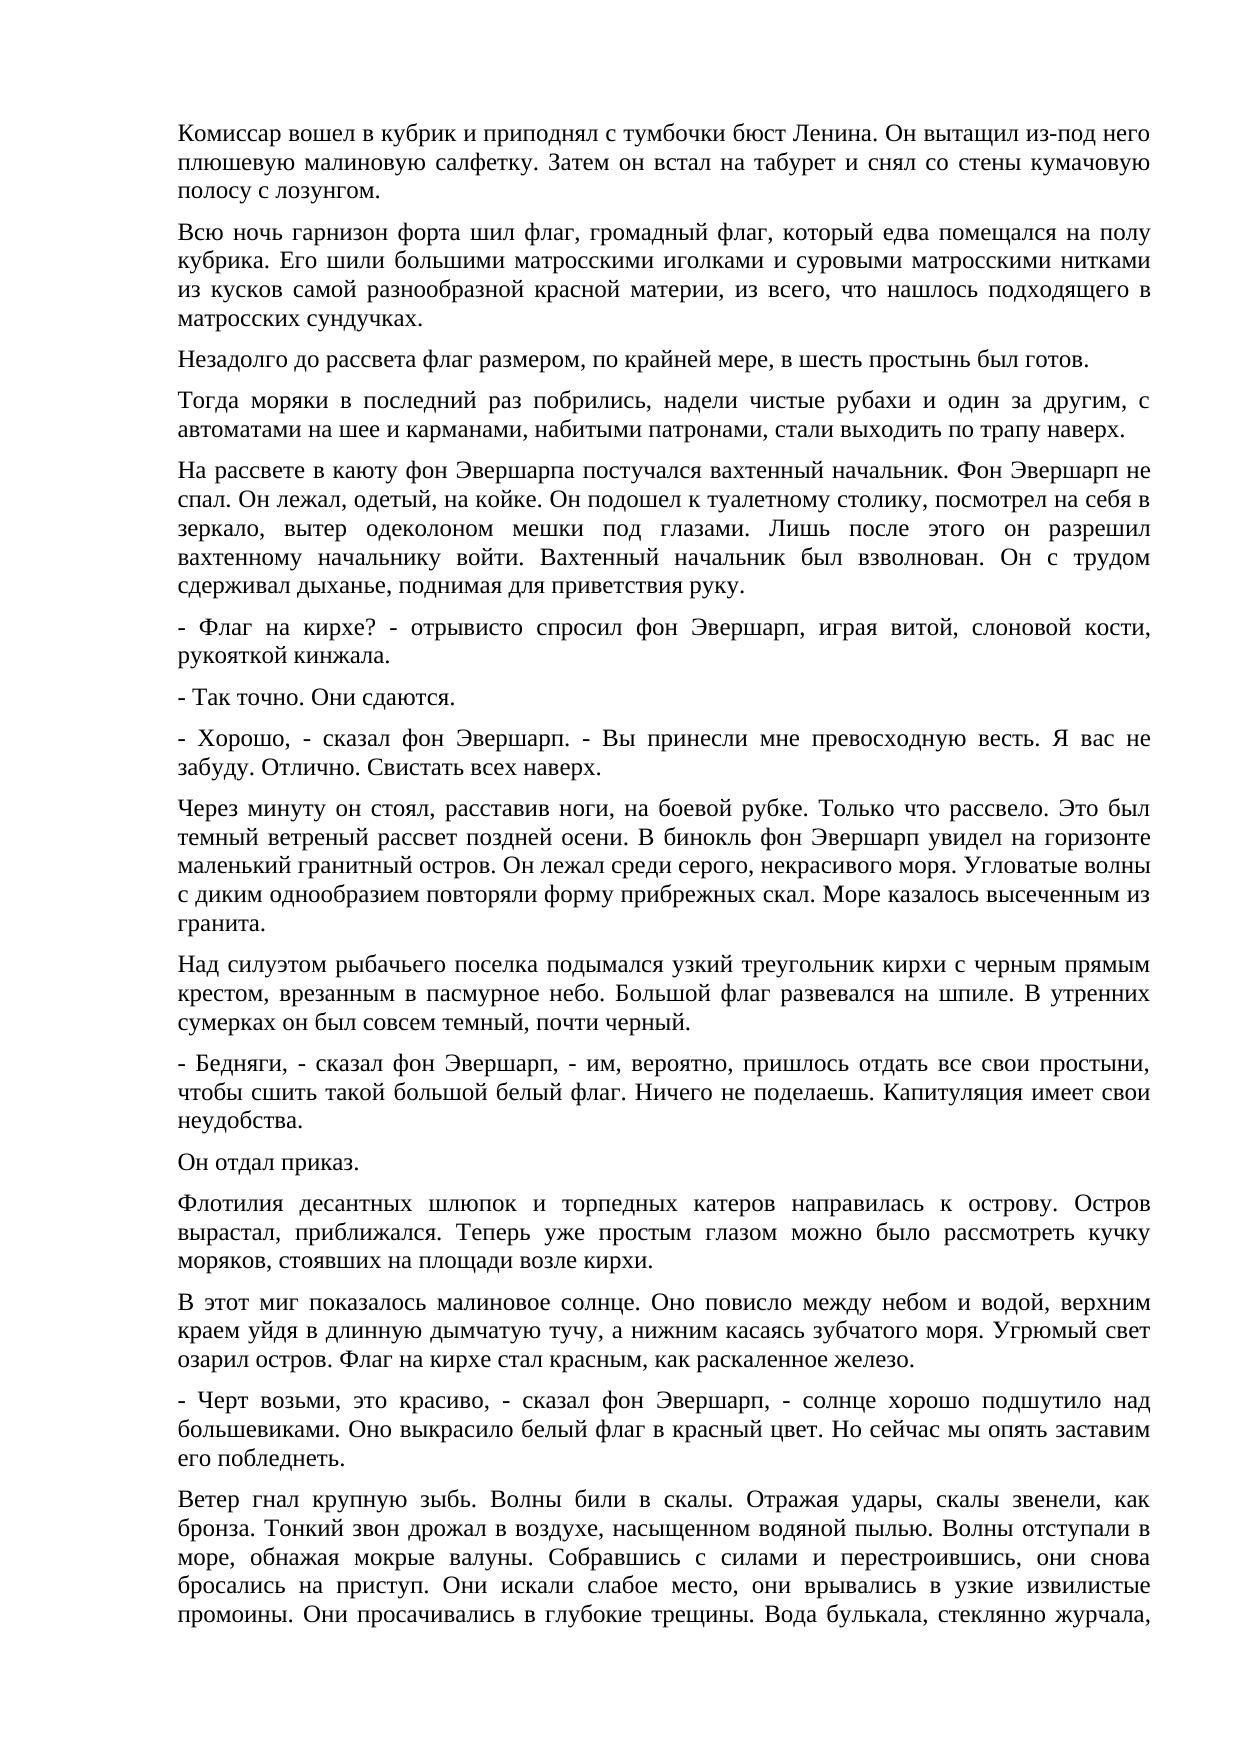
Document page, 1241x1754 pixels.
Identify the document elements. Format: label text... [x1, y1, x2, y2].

text - Флаг на кирхе? - отрывисто спросил фон Эвершарп, играя витой, слоновой кости, рукояткой кинжала. [177, 612, 1152, 669]
text - Черт возьми, это красиво, - сказал фон Эвершарп, - солнце хорошо подшутило над большевиками. Оно выкрасило белый флаг в красный цвет. Но сейчас мы опять заставим его побледнеть. [177, 1386, 1152, 1472]
text Флотилия десантных шлюпок и торпедных катеров направилась к острову. Остров вырастал, приближался. Теперь уже простым глазом можно было рассмотреть кучку моряков, стоявших на площади возле кирхи. [177, 1188, 1152, 1274]
text Он отдал приказ. [177, 1147, 1152, 1176]
text - Так точно. Они сдаются. [177, 682, 1152, 711]
text Над силуэтом рыбачьего поселка подымался узкий треугольник кирхи с черным прямым крестом, врезанным в пасмурное небо. Большой флаг развевался на шпиле. В утренних сумерках он был совсем темный, почти черный. [177, 949, 1152, 1036]
text На рассвете в каюту фон Эвершарпа постучался вахтенный начальник. Фон Эвершарп не спал. Он лежал, одетый, на койке. Он подошел к туалетному столику, посмотрел на себя в зеркало, вытер одеколоном мешки под глазами. Лишь после этого он разрешил вахтенному начальнику войти. Вахтенный начальник был взволнован. Он с трудом сдерживал дыханье, поднимая для приветствия руку. [177, 456, 1152, 599]
text Комиссар вошел в кубрик и приподнял с тумбочки бюст Ленина. Он вытащил из-под него плюшевую малиновую салфетку. Затем он встал на табурет и снял со стены кумачовую полосу с лозунгом. [177, 118, 1152, 204]
text В этот миг показалось малиновое солнце. Оно повисло между небом и водой, верхним краем уйдя в длинную дымчатую тучу, а нижним касаясь зубчатого моря. Угрюмый свет озарил остров. Флаг на кирхе стал красным, как раскаленное железо. [177, 1287, 1152, 1373]
text - Бедняги, - сказал фон Эвершарп, - им, вероятно, пришлось отдать все свои простыни, чтобы сшить такой большой белый флаг. Ничего не поделаешь. Капитуляция имеет свои неудобства. [177, 1048, 1152, 1134]
text Через минуту он стоял, расставив ноги, на боевой рубке. Только что рассвело. Это был темный ветреный рассвет поздней осени. В бинокль фон Эвершарп увидел на горизонте маленький гранитный остров. Он лежал среди серого, некрасивого моря. Угловатые волны с диким однообразием повторяли форму прибрежных скал. Море казалось высеченным из гранита. [177, 793, 1152, 937]
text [177, 1484, 1152, 1628]
text Всю ночь гарнизон форта шил флаг, громадный флаг, который едва помещался на полу кубрика. Его шили большими матросскими иголками и суровыми матросскими нитками из кусков самой разнообразной красной материи, из всего, что нашлось подходящего в матросских сундучках. [177, 217, 1152, 332]
text Тогда моряки в последний раз побрились, надели чистые рубахи и один за другим, с автоматами на шее и карманами, набитыми патронами, стали выходить по трапу наверх. [177, 386, 1152, 443]
text Незадолго до рассвета флаг размером, по крайней мере, в шесть простынь был готов. [177, 344, 1152, 373]
text - Хорошо, - сказал фон Эвершарп. - Вы принесли мне превосходную весть. Я вас не забуду. Отлично. Свистать всех наверх. [177, 723, 1152, 781]
